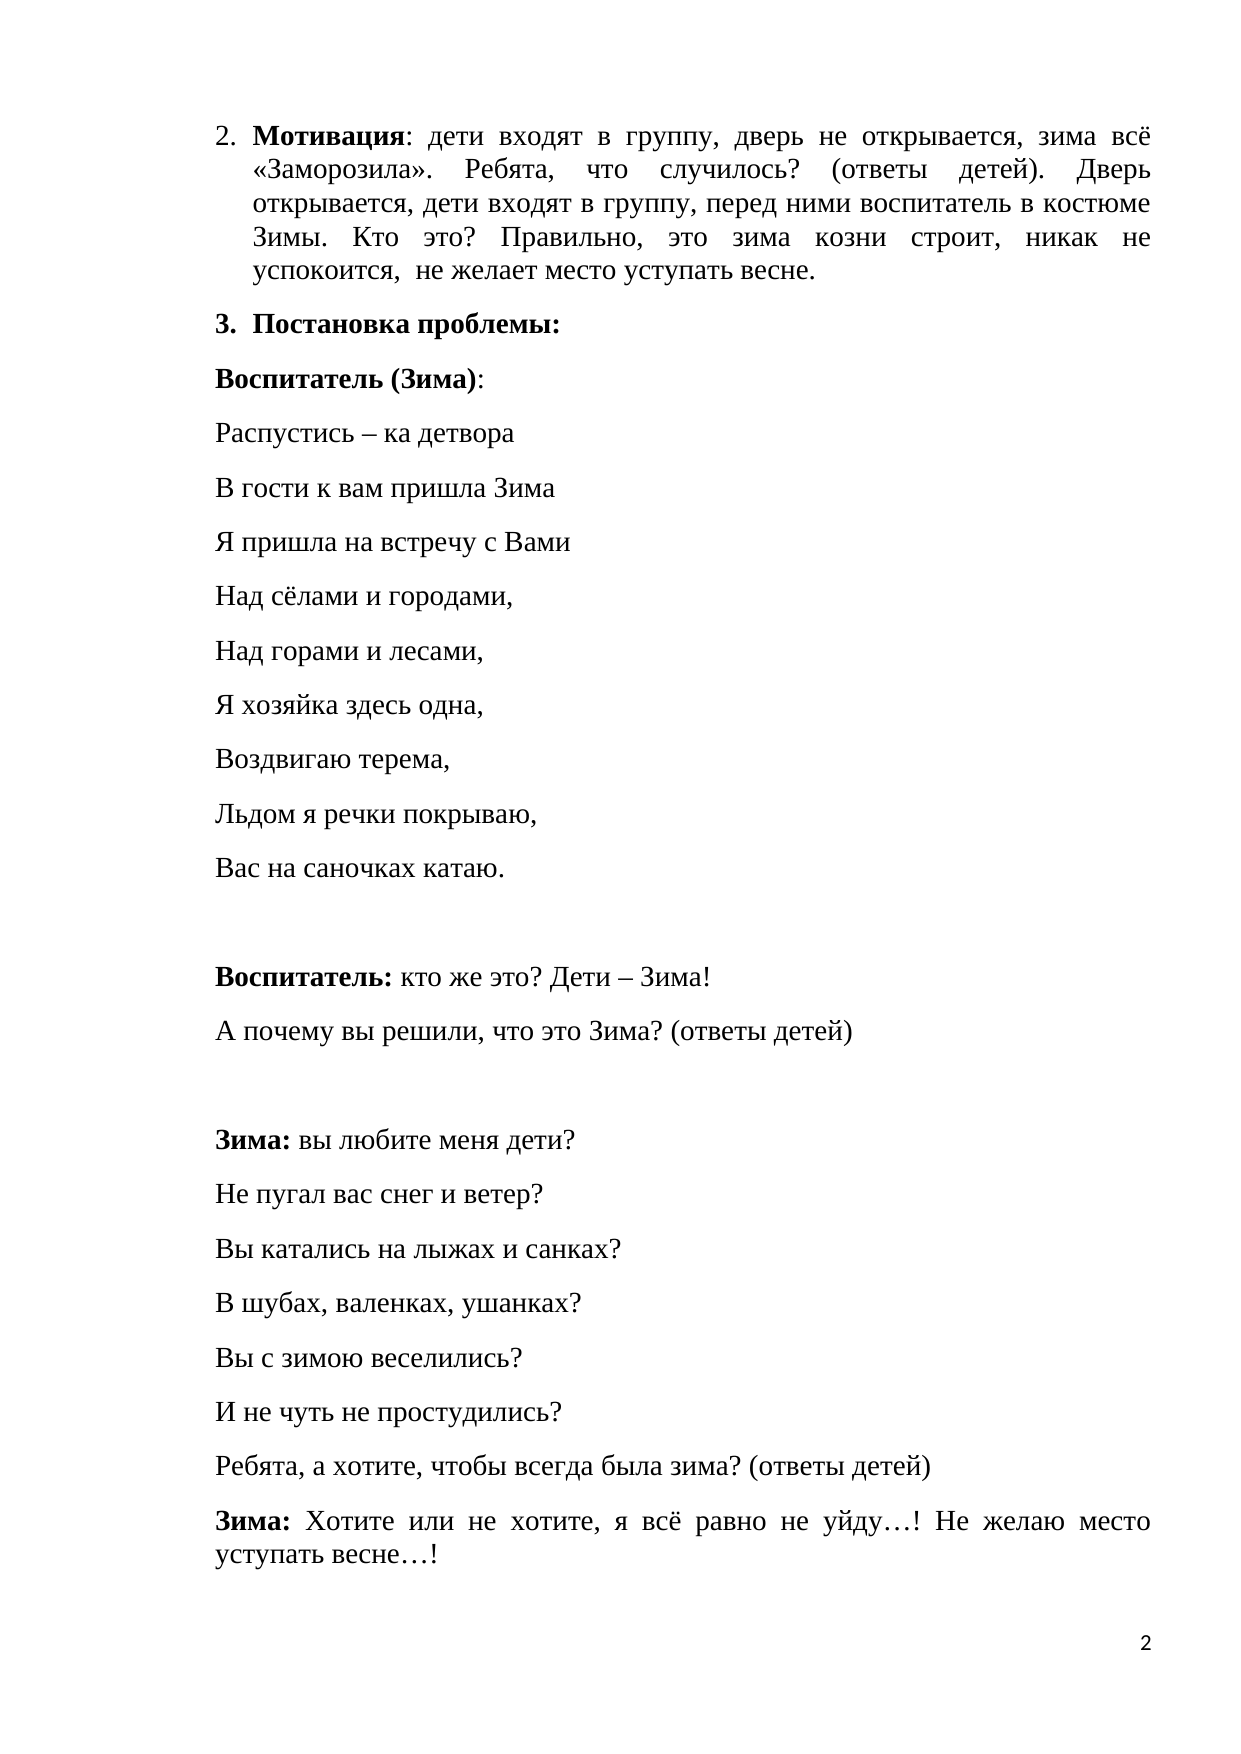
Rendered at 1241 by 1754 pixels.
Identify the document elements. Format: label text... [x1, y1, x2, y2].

list Постановка проблемы: [215, 307, 1152, 340]
text Льдом я речки покрываю, [215, 796, 1152, 829]
text Я хозяйка здесь одна, [215, 687, 1152, 721]
text Распустись – ка детвора [215, 415, 1152, 449]
text А почему вы решили, что это Зима? (ответы детей) [215, 1013, 1152, 1047]
text Воспитатель: кто же это? Дети – Зима! [215, 959, 1152, 993]
text Вы с зимою веселились? [215, 1340, 1152, 1373]
list Мотивация: дети входят в группу, дверь не открывается, зима всё «Заморозила». Ребята, что случилось? (ответы детей). Дверь открывается, дети входят в группу, перед ними воспитатель в костюме Зимы. Кто это? Правильно, это зима козни строит, никак не успокоится, не желает место уступать весне. [215, 118, 1152, 286]
text В гости к вам пришла Зима [215, 470, 1152, 503]
text Над сёлами и городами, [215, 578, 1152, 612]
text В шубах, валенках, ушанках? [215, 1285, 1152, 1319]
text И не чуть не простудились? [215, 1394, 1152, 1428]
text Над горами и лесами, [215, 633, 1152, 666]
text Воздвигаю терема, [215, 742, 1152, 775]
text Воспитатель (Зима): [215, 361, 1152, 394]
text Не пугал вас снег и ветер? [215, 1177, 1152, 1210]
text Зима: вы любите меня дети? [215, 1122, 1152, 1156]
text Вы катались на лыжах и санках? [215, 1231, 1152, 1264]
text Зима: Хотите или не хотите, я всё равно не уйду…! Не желаю место уступать весне…! [215, 1503, 1152, 1570]
text Вас на саночках катаю. [215, 850, 1152, 884]
text Я пришла на встречу с Вами [215, 524, 1152, 558]
text Ребята, а хотите, чтобы всегда была зима? (ответы детей) [215, 1448, 1152, 1482]
